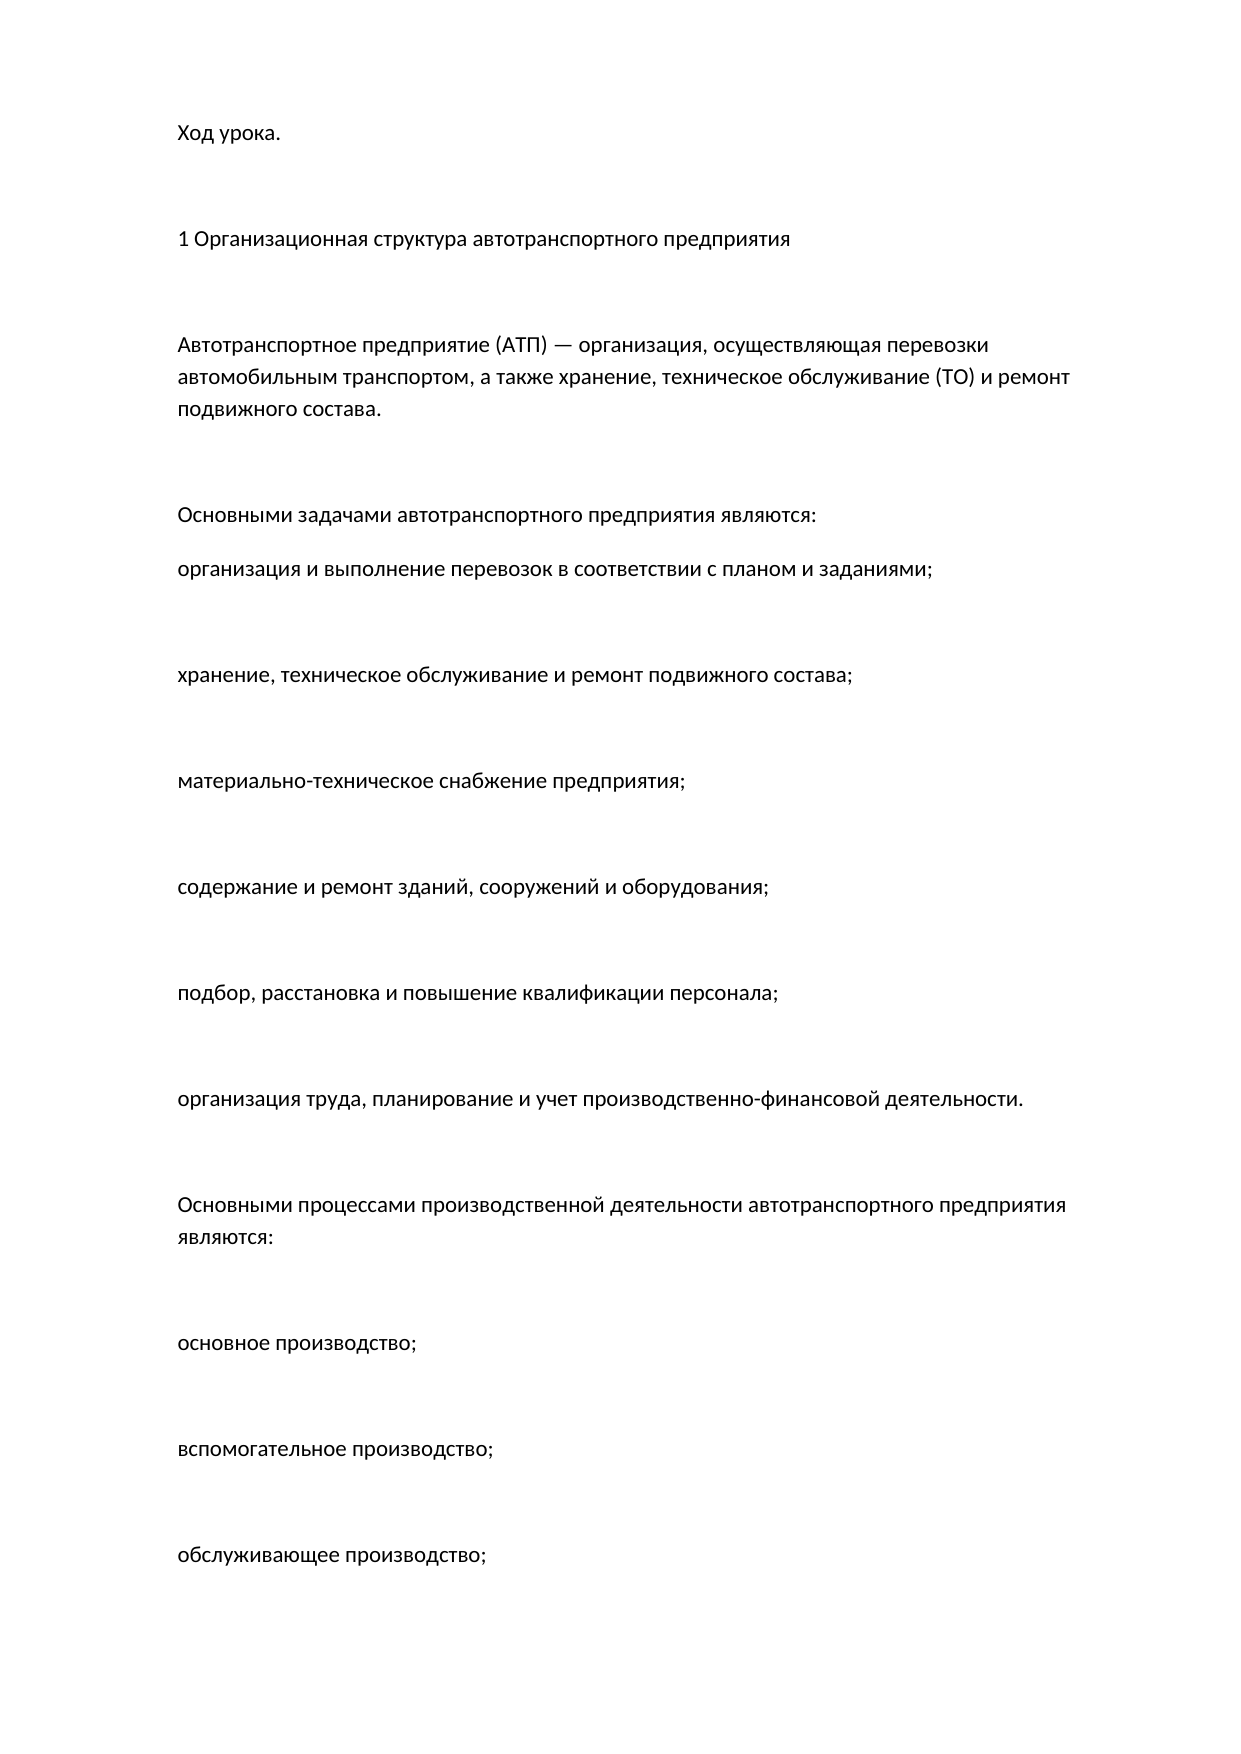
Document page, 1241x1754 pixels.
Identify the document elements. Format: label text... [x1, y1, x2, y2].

text Основными процессами производственной деятельности автотранспортного предприятия являются: [177, 1190, 1152, 1250]
text подбор, расстановка и повышение квалификации персонала; [177, 978, 1152, 1006]
text хранение, техническое обслуживание и ремонт подвижного состава; [177, 660, 1152, 688]
text Основными задачами автотранспортного предприятия являются: [177, 501, 1152, 529]
text вспомогательное производство; [177, 1434, 1152, 1462]
text организация труда, планирование и учет производственно-финансовой деятельности. [177, 1084, 1152, 1112]
text организация и выполнение перевозок в соответствии с планом и заданиями; [177, 554, 1152, 582]
text обслуживающее производство; [177, 1540, 1152, 1568]
text материально-техническое снабжение предприятия; [177, 766, 1152, 794]
text 1 Организационная структура автотранспортного предприятия [177, 224, 1152, 252]
text основное производство; [177, 1328, 1152, 1356]
text Автотранспортное предприятие (АТП) — организация, осуществляющая перевозки автомобильным транспортом, а также хранение, техническое обслуживание (ТО) и ремонт подвижного состава. [177, 330, 1152, 423]
text Ход урока. [177, 118, 1152, 146]
text содержание и ремонт зданий, сооружений и оборудования; [177, 872, 1152, 900]
